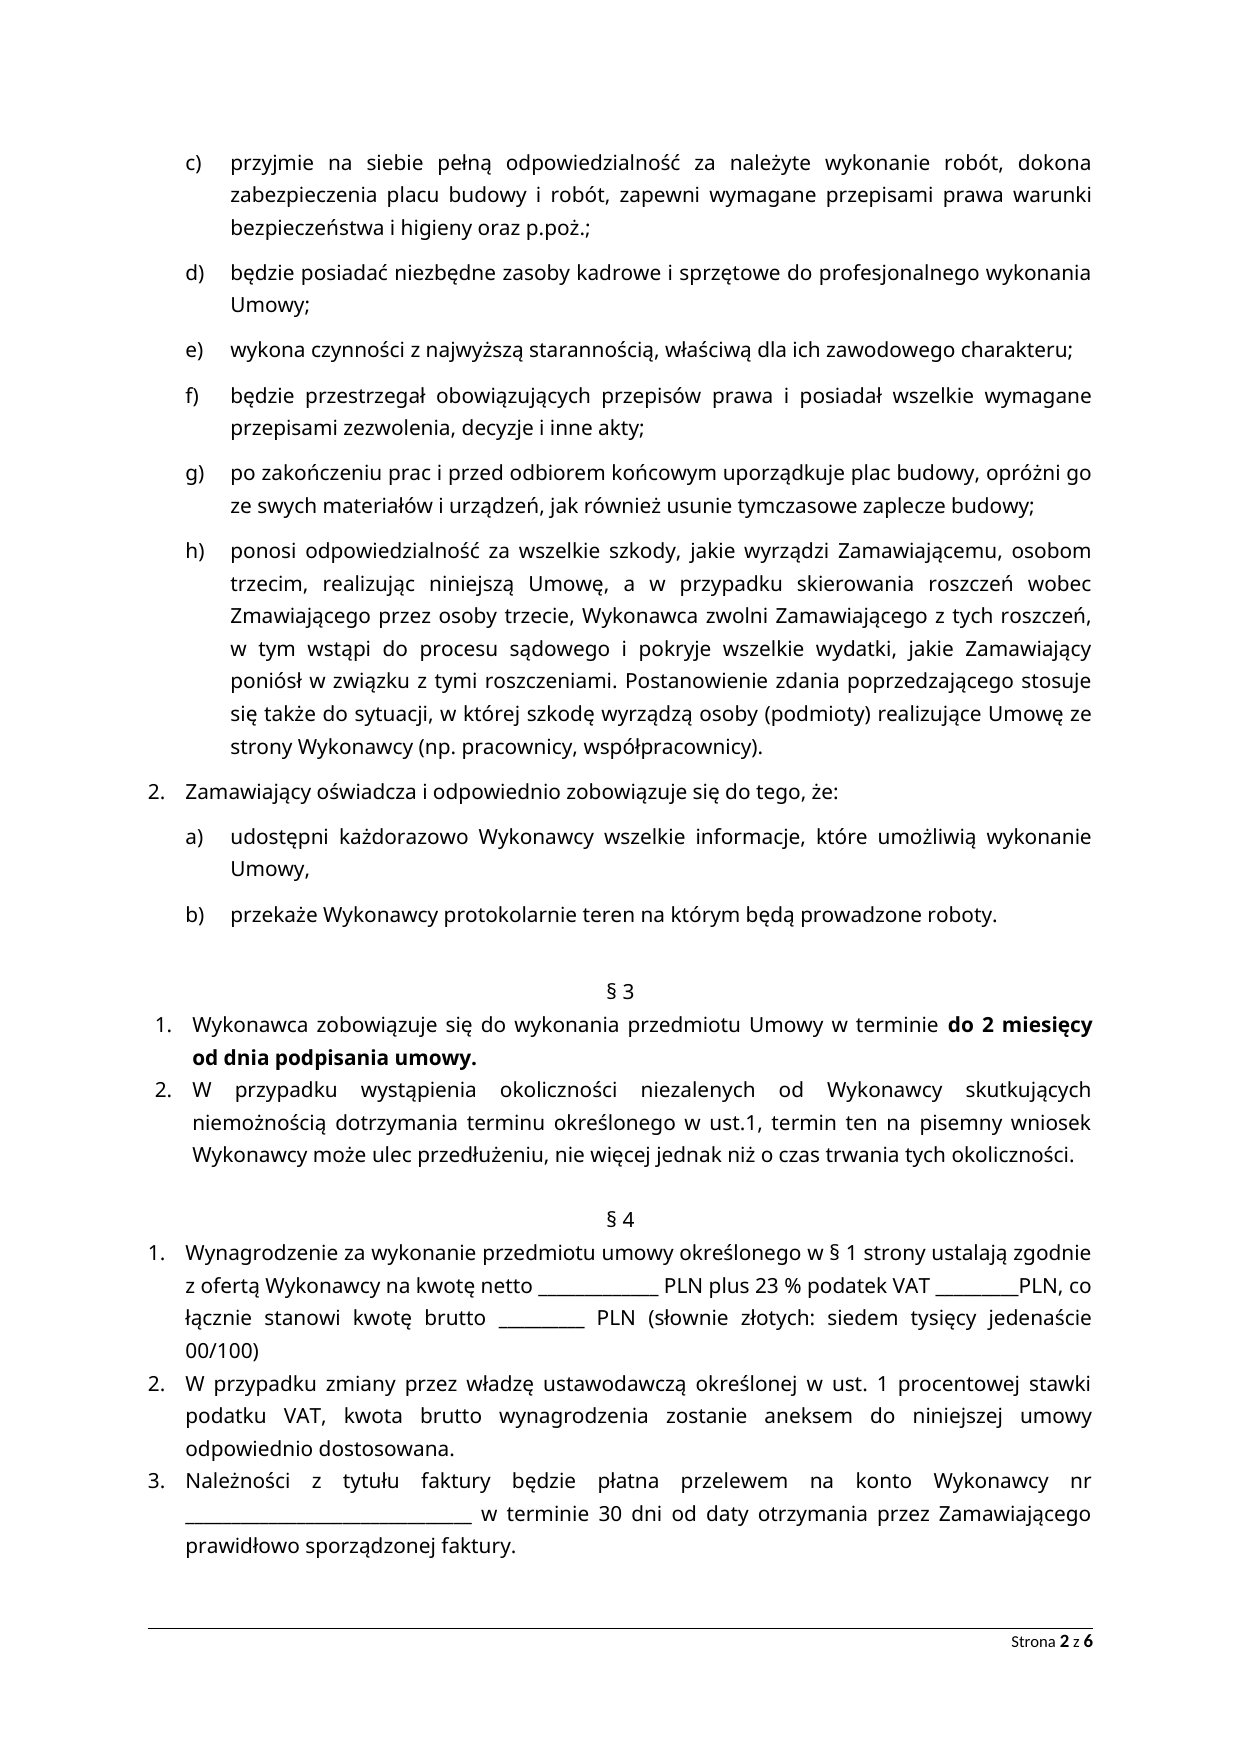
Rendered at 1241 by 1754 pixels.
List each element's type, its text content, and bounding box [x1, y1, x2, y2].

text § 4 [148, 1206, 1093, 1234]
list wykona czynności z najwyższą starannością, właściwą dla ich zawodowego charakteru; [185, 336, 1093, 364]
list po zakończeniu prac i przed odbiorem końcowym uporządkuje plac budowy, opróżni go ze swych materiałów i urządzeń, jak również usunie tymczasowe zaplecze budowy; [185, 458, 1093, 519]
list Wykonawca zobowiązuje się do wykonania przedmiotu Umowy w terminie do 2 miesięcy od dnia podpisania umowy. [154, 1010, 1093, 1071]
list będzie przestrzegał obowiązujących przepisów prawa i posiadał wszelkie wymagane przepisami zezwolenia, decyzje i inne akty; [185, 381, 1093, 442]
text 2. W przypadku zmiany przez władzę ustawodawczą określonej w ust. 1 procentowej stawki podatku VAT, kwota brutto wynagrodzenia zostanie aneksem do niniejszej umowy odpowiednio dostosowana. [148, 1369, 1093, 1462]
list Wynagrodzenie za wykonanie przedmiotu umowy określonego w § 1 strony ustalają zgodnie z ofertą Wykonawcy na kwotę netto _____________ PLN plus 23 % podatek VAT _________PLN, co łącznie stanowi kwotę brutto __________ PLN (słownie złotych: siedem tysięcy jedenaście 00/100) [148, 1238, 1093, 1364]
list W przypadku wystąpienia okoliczności niezalenych od Wykonawcy skutkujących niemożnością dotrzymania terminu określonego w ust.1, termin ten na pisemny wniosek Wykonawcy może ulec przedłużeniu, nie więcej jednak niż o czas trwania tych okoliczności. [154, 1075, 1093, 1169]
list ponosi odpowiedzialność za wszelkie szkody, jakie wyrządzi Zamawiającemu, osobom trzecim, realizując niniejszą Umowę, a w przypadku skierowania roszczeń wobec Zmawiającego przez osoby trzecie, Wykonawca zwolni Zamawiającego z tych roszczeń, w tym wstąpi do procesu sądowego i pokryje wszelkie wydatki, jakie Zamawiający poniósł w związku z tymi roszczeniami. Postanowienie zdania poprzedzającego stosuje się także do sytuacji, w której szkodę wyrządzą osoby (podmioty) realizujące Umowę ze strony Wykonawcy (np. pracownicy, współpracownicy). [185, 536, 1093, 760]
list udostępni każdorazowo Wykonawcy wszelkie informacje, które umożliwią wykonanie Umowy, [185, 822, 1093, 883]
text 3. Należności z tytułu faktury będzie płatna przelewem na konto Wykonawcy nr _______________________________ w terminie 30 dni od daty otrzymania przez Zamawiającego prawidłowo sporządzonej faktury. [148, 1466, 1093, 1560]
list będzie posiadać niezbędne zasoby kadrowe i sprzętowe do profesjonalnego wykonania Umowy; [185, 258, 1093, 319]
text § 3 [148, 977, 1093, 1006]
list Zamawiający oświadcza i odpowiednio zobowiązuje się do tego, że: [148, 777, 1093, 805]
list przyjmie na siebie pełną odpowiedzialność za należyte wykonanie robót, dokona zabezpieczenia placu budowy i robót, zapewni wymagane przepisami prawa warunki bezpieczeństwa i higieny oraz p.poż.; [185, 148, 1093, 241]
list przekaże Wykonawcy protokolarnie teren na którym będą prowadzone roboty. [185, 900, 1093, 928]
